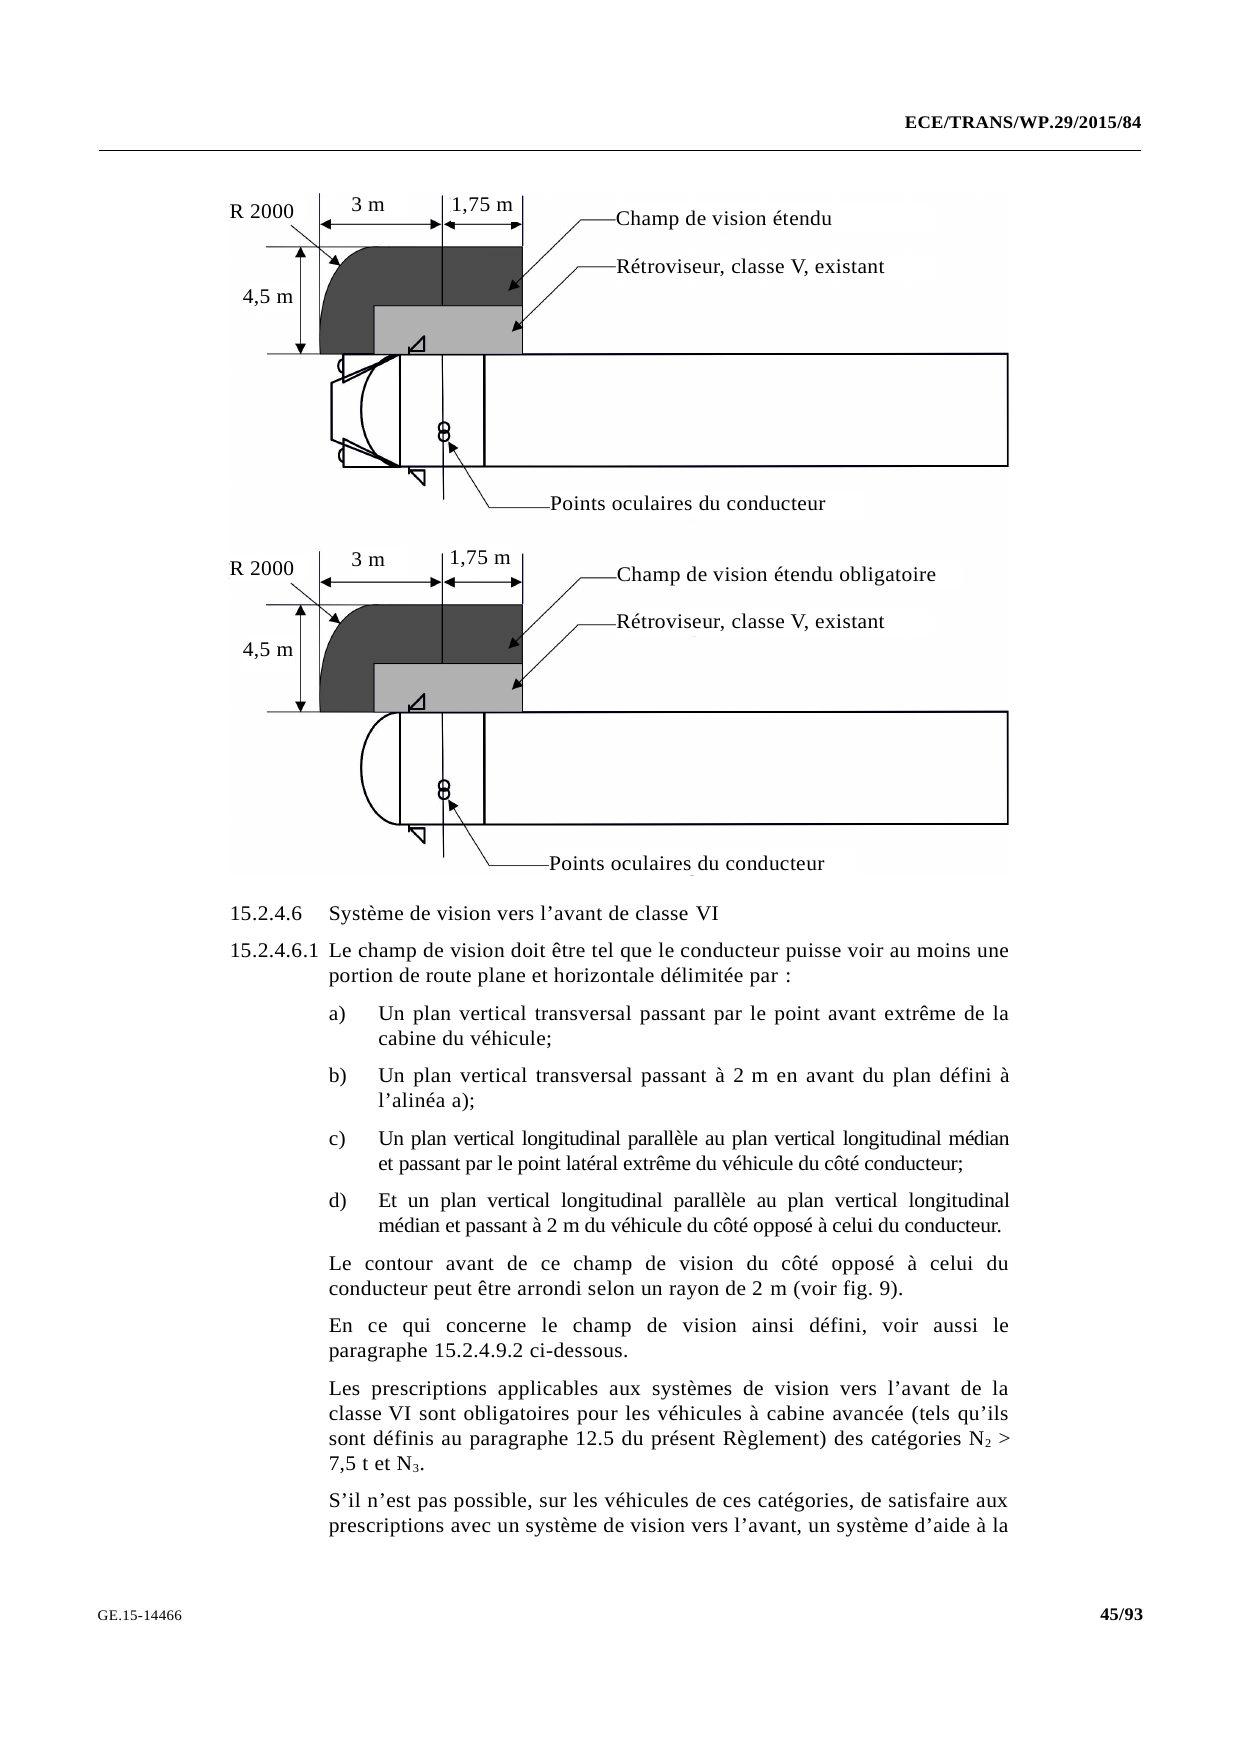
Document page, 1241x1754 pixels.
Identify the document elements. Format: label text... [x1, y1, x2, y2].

text b) Un plan vertical transversal passant à 2 m en avant du plan défini à l’alinéa a); [229, 1063, 1011, 1113]
text Les prescriptions applicables aux systèmes de vision vers l’avant de la classe VI sont obligatoires pour les véhicules à cabine avancée (tels qu’ils sont définis au paragraphe 12.5 du présent Règlement) des catégories N2 > 7,5 t et N3. [229, 1375, 1011, 1475]
text En ce qui concerne le champ de vision ainsi défini, voir aussi le paragraphe 15.2.4.9.2 ci-dessous. [229, 1313, 1011, 1363]
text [229, 1488, 1011, 1538]
text 15.2.4.6.1 Le champ de vision doit être tel que le conducteur puisse voir au moins une portion de route plane et horizontale délimitée par : [229, 938, 1011, 988]
text c) Un plan vertical longitudinal parallèle au plan vertical longitudinal médian et passant par le point latéral extrême du véhicule du côté conducteur; [229, 1125, 1011, 1175]
text Le contour avant de ce champ de vision du côté opposé à celui du conducteur peut être arrondi selon un rayon de 2 m (voir fig. 9). [229, 1250, 1011, 1300]
text 15.2.4.6 Système de vision vers l’avant de classe VI [229, 900, 1011, 925]
text a) Un plan vertical transversal passant par le point avant extrême de la cabine du véhicule; [229, 1000, 1011, 1050]
text d) Et un plan vertical longitudinal parallèle au plan vertical longitudinal médian et passant à 2 m du véhicule du côté opposé à celui du conducteur. [229, 1188, 1011, 1238]
picture [228, 193, 1009, 876]
